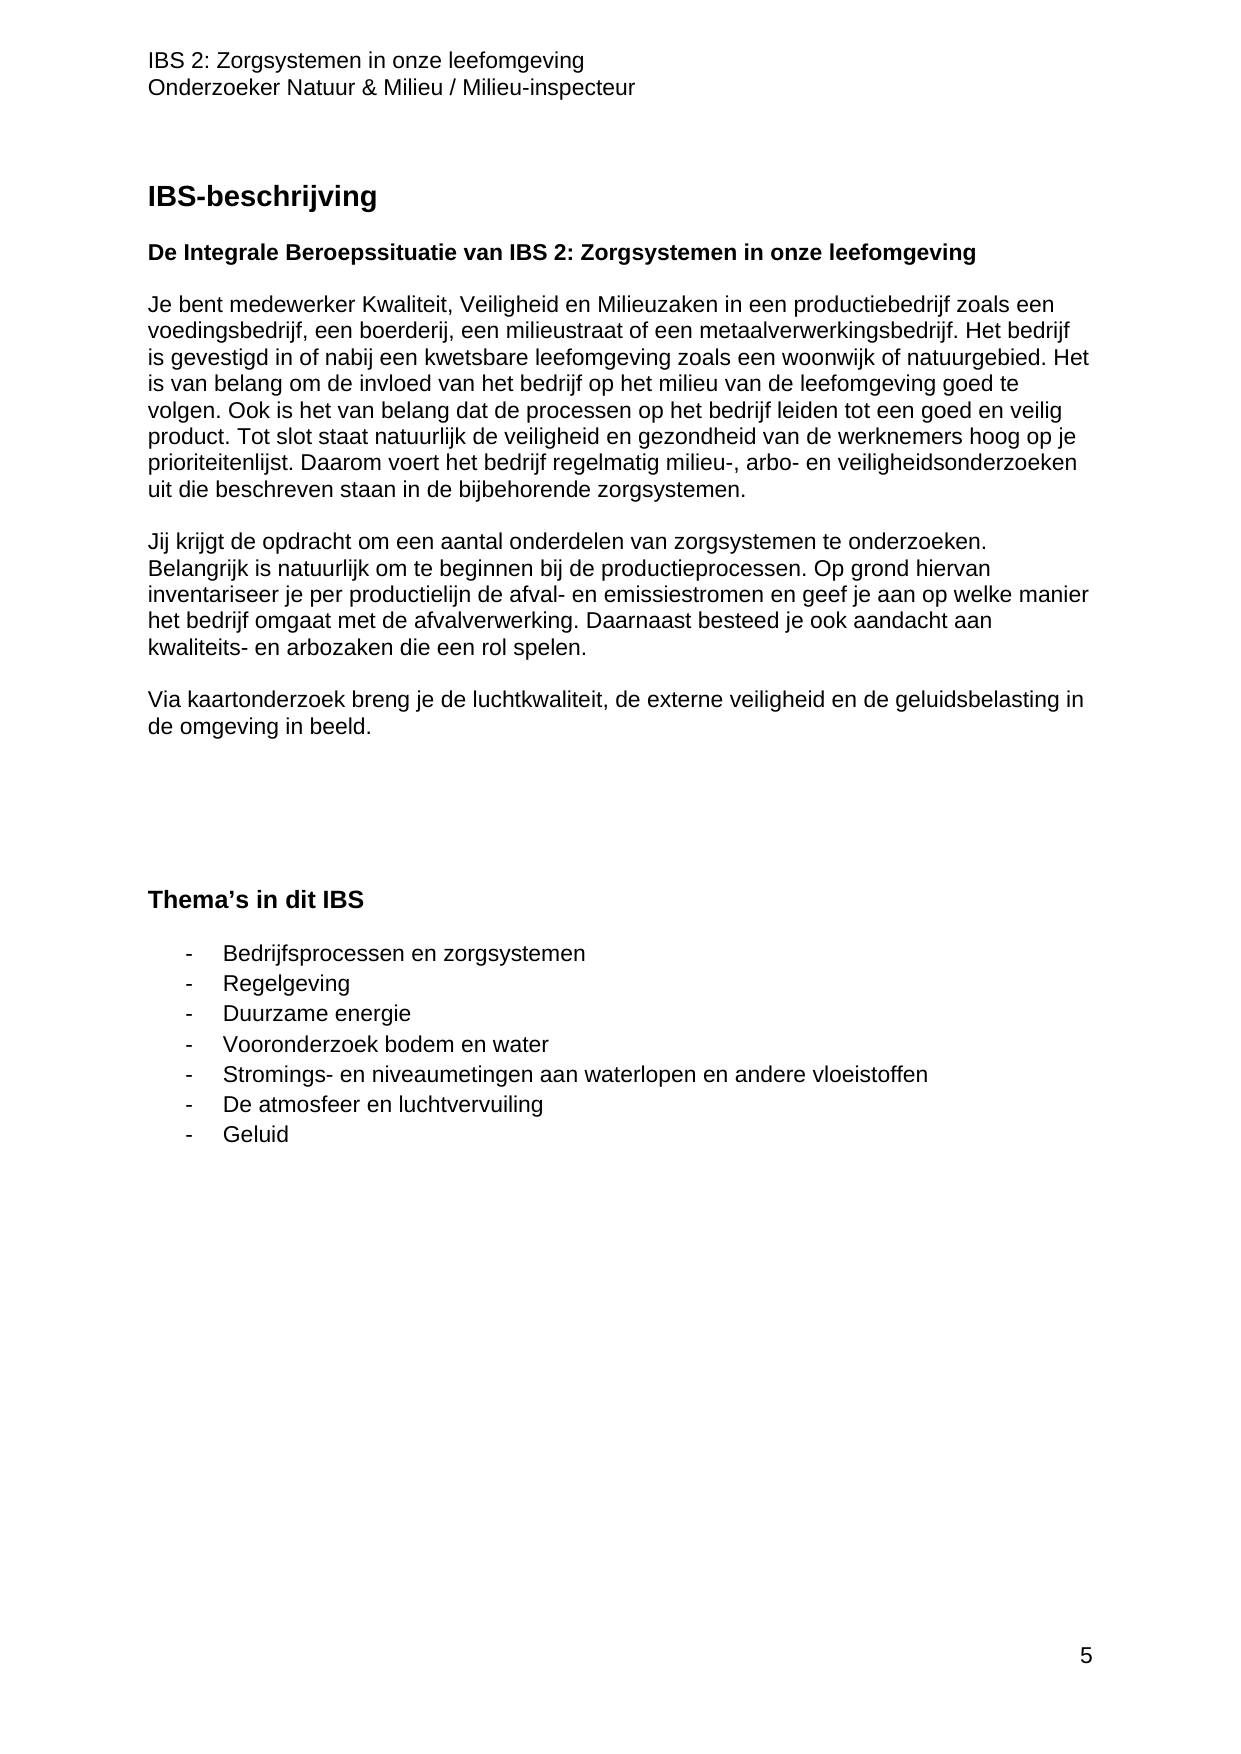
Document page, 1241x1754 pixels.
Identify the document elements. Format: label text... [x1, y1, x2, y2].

list De atmosfeer en luchtvervuiling [185, 1091, 1093, 1117]
list Bedrijfsprocessen en zorgsystemen [185, 940, 1093, 966]
list Stromings- en niveaumetingen aan waterlopen en andere vloeistoffen [185, 1061, 1093, 1087]
subtitle IBS-beschrijving [148, 179, 1093, 213]
text De Integrale Beroepssituatie van IBS 2: Zorgsystemen in onze leefomgeving [148, 238, 1093, 265]
list Vooronderzoek bodem en water [185, 1031, 1093, 1057]
list Regelgeving [185, 970, 1093, 996]
list Duurzame energie [185, 1000, 1093, 1027]
subtitle Thema’s in dit IBS [148, 885, 1093, 913]
list Geluid [185, 1121, 1093, 1147]
text Via kaartonderzoek breng je de luchtkwaliteit, de externe veiligheid en de geluidsbelasting in de omgeving in beeld. [148, 686, 1093, 739]
text Je bent medewerker Kwaliteit, Veiligheid en Milieuzaken in een productiebedrijf zoals een voedingsbedrijf, een boerderij, een milieustraat of een metaalverwerkingsbedrijf. Het bedrijf is gevestigd in of nabij een kwetsbare leefomgeving zoals een woonwijk of natuurgebied. Het is van belang om de invloed van het bedrijf op het milieu van de leefomgeving goed te volgen. Ook is het van belang dat de processen op het bedrijf leiden tot een goed en veilig product. Tot slot staat natuurlijk de veiligheid en gezondheid van de werknemers hoog op je prioriteitenlijst. Daarom voert het bedrijf regelmatig milieu-, arbo- en veiligheidsonderzoeken uit die beschreven staan in de bijbehorende zorgsystemen. [148, 291, 1093, 502]
text Jij krijgt de opdracht om een aantal onderdelen van zorgsystemen te onderzoeken. Belangrijk is natuurlijk om te beginnen bij de productieprocessen. Op grond hiervan inventariseer je per productielijn de afval- en emissiestromen en geef je aan op welke manier het bedrijf omgaat met de afvalverwerking. Daarnaast besteed je ook aandacht aan kwaliteits- en arbozaken die een rol spelen. [148, 528, 1093, 660]
